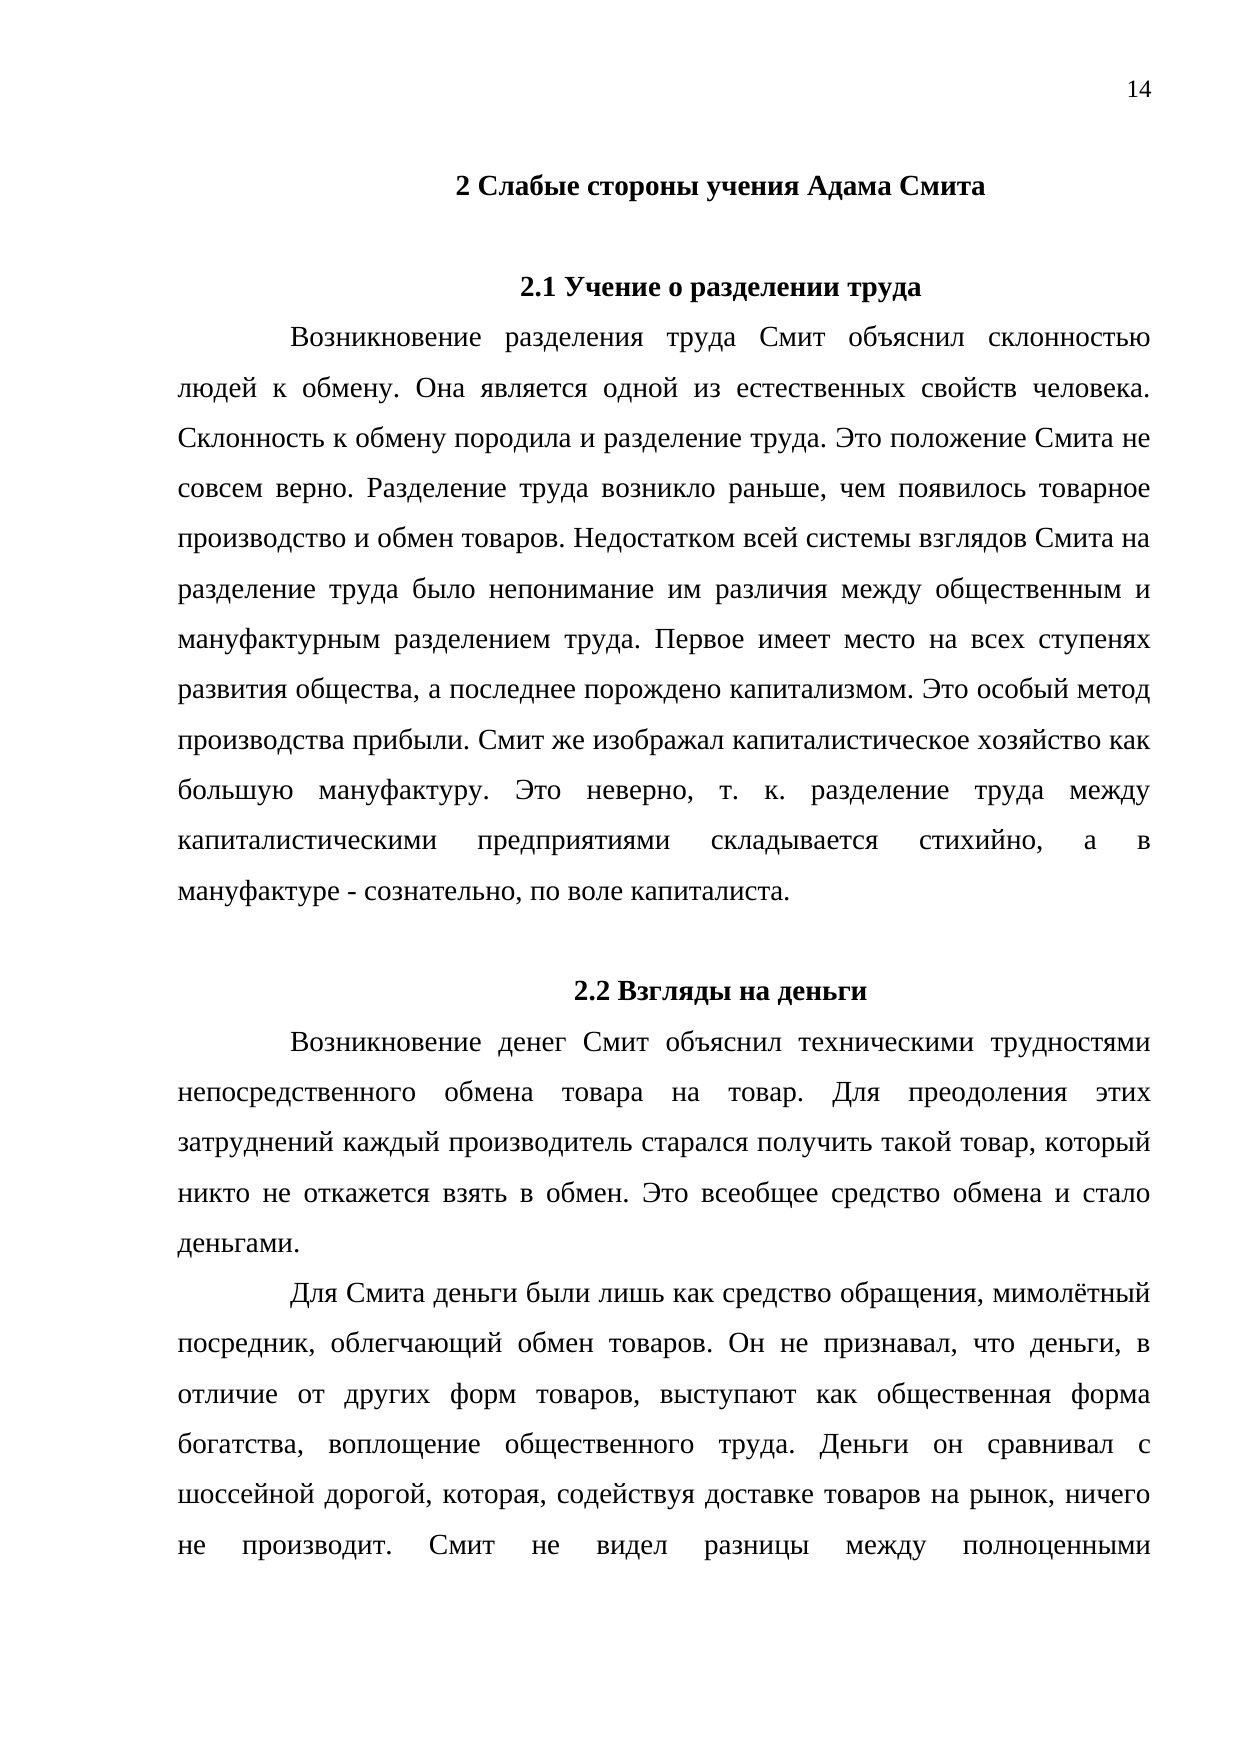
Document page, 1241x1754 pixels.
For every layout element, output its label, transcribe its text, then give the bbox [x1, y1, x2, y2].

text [177, 1275, 1152, 1560]
text 2 Слабые стороны учения Адама Смита [177, 168, 1152, 202]
text 2.1 Учение о разделении труда [177, 269, 1152, 303]
text Возникновение разделения труда Смит объяснил склонностью людей к обмену. Она является одной из естественных свойств человека. Склонность к обмену породила и разделение труда. Это положение Смита не совсем верно. Разделение труда возникло раньше, чем появилось товарное производство и обмен товаров. Недостатком всей системы взглядов Смита на разделение труда было непонимание им различия между общественным и мануфактурным разделением труда. Первое имеет место на всех ступенях развития общества, а последнее порождено капитализмом. Это особый метод производства прибыли. Смит же изображал капиталистическое хозяйство как большую мануфактуру. Это неверно, т. к. разделение труда между капиталистическими предприятиями складывается стихийно, а в мануфактуре - сознательно, по воле капиталиста. [177, 319, 1152, 906]
text 2.2 Взгляды на деньги [177, 973, 1152, 1007]
text Возникновение денег Смит объяснил техническими трудностями непосредственного обмена товара на товар. Для преодоления этих затруднений каждый производитель старался получить такой товар, который никто не откажется взять в обмен. Это всеобщее средство обмена и стало деньгами. [177, 1024, 1152, 1258]
